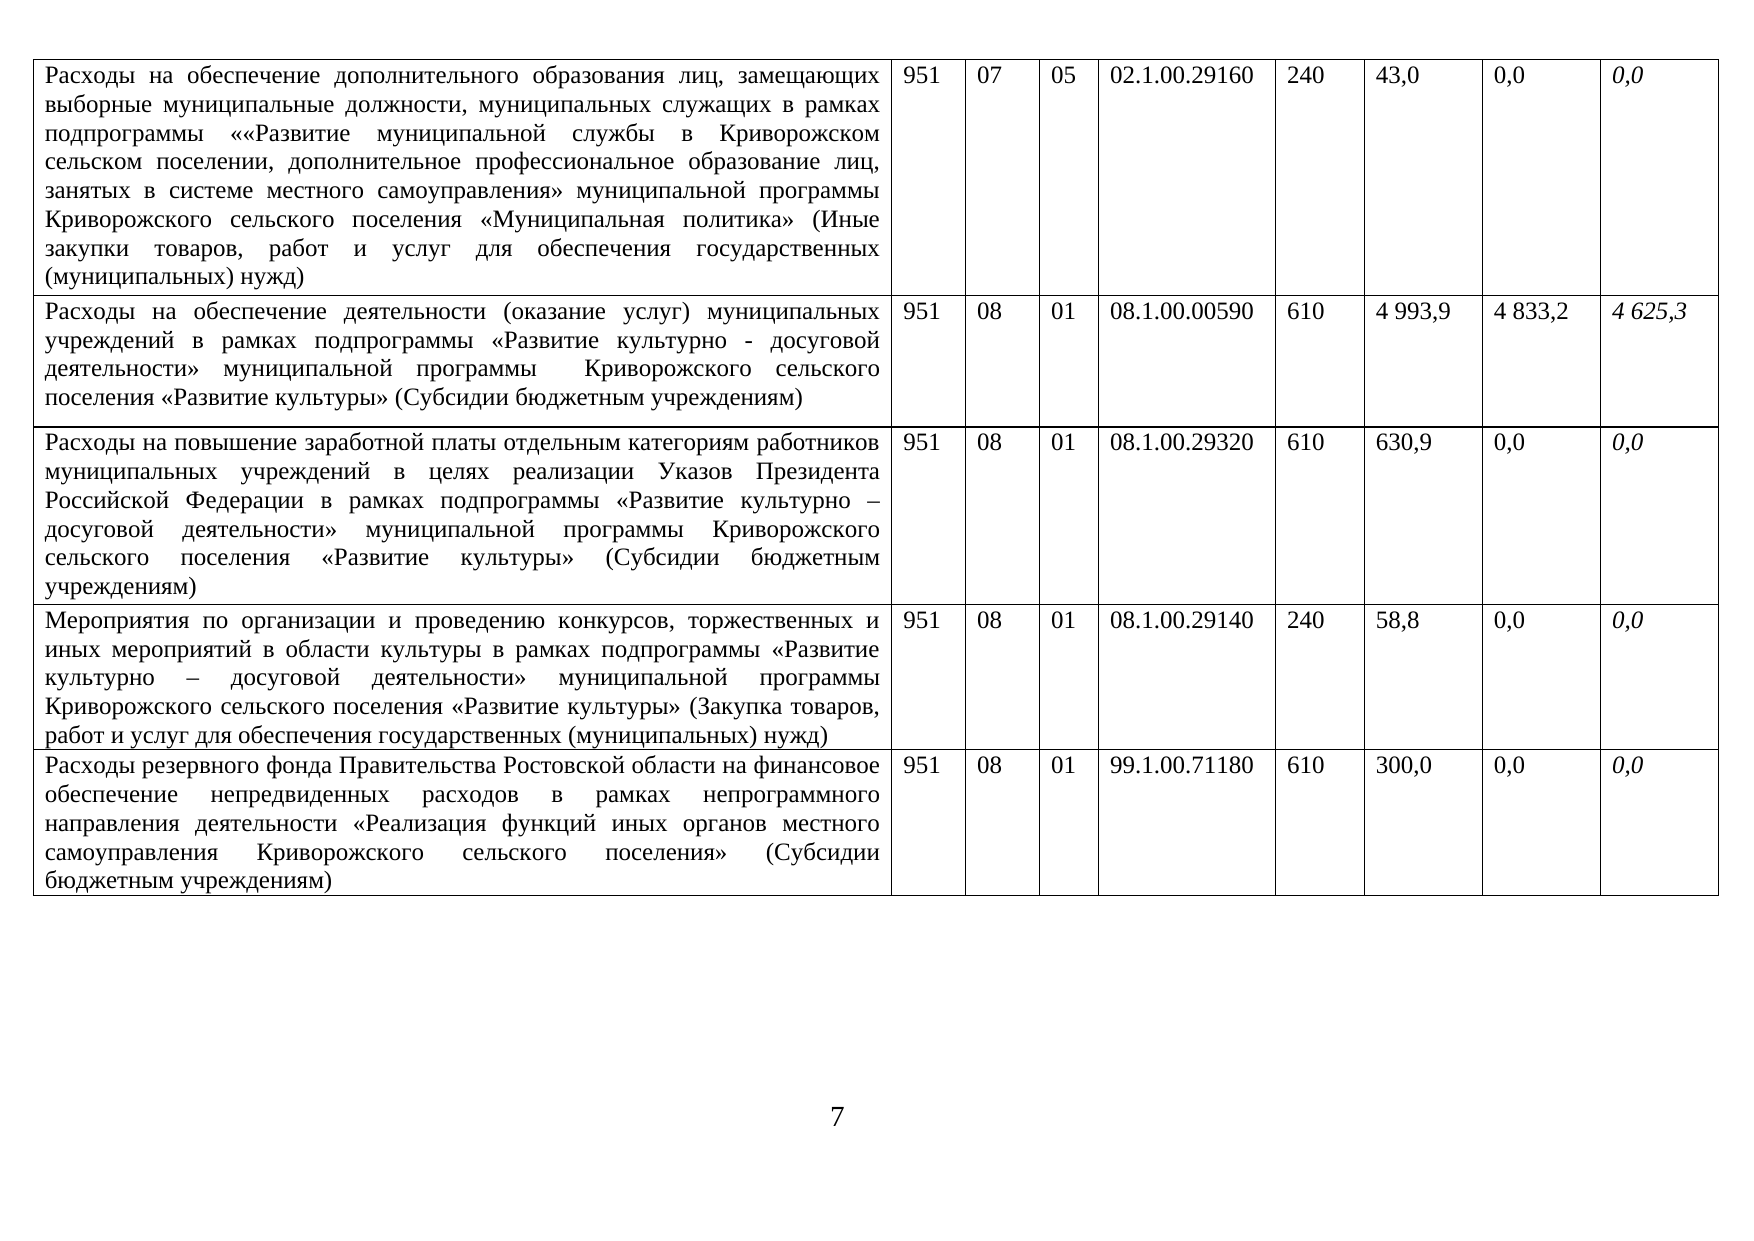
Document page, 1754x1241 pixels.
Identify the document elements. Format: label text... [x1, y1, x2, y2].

table_cell 0,0 [1483, 428, 1600, 604]
table_cell 630,9 [1365, 428, 1482, 604]
table_cell 0,0 [1483, 60, 1600, 295]
table_cell 951 [892, 296, 965, 426]
table_cell 58,8 [1365, 605, 1482, 749]
table_cell 610 [1276, 428, 1364, 604]
table_cell 01 [1040, 750, 1098, 895]
table_cell 0,0 [1483, 750, 1600, 895]
table_cell 08.1.00.29140 [1099, 605, 1275, 749]
table_cell 0,0 [1601, 428, 1718, 604]
table_cell 08 [966, 605, 1039, 749]
table_cell 951 [892, 428, 965, 604]
table_cell 08.1.00.29320 [1099, 428, 1275, 604]
table_cell 240 [1276, 605, 1364, 749]
table_cell 610 [1276, 750, 1364, 895]
table_cell 610 [1276, 296, 1364, 426]
table_cell 300,0 [1365, 750, 1482, 895]
table_cell 05 [1040, 60, 1098, 295]
table_cell 01 [1040, 605, 1098, 749]
table_cell 07 [966, 60, 1039, 295]
table_cell 0,0 [1601, 605, 1718, 749]
table_cell 951 [892, 60, 965, 295]
table_cell 43,0 [1365, 60, 1482, 295]
table_cell 240 [1276, 60, 1364, 295]
table_cell 08.1.00.00590 [1099, 296, 1275, 426]
table_cell 951 [892, 750, 965, 895]
table_cell 01 [1040, 428, 1098, 604]
table_cell 99.1.00.71180 [1099, 750, 1275, 895]
table_cell 0,0 [1483, 605, 1600, 749]
table_cell 4 833,2 [1483, 296, 1600, 426]
table_cell Расходы на обеспечение деятельности (оказание услуг) муниципальных учреждений в рамках подпрограммы «Развитие культурно - досуговой деятельности» муниципальной программы Криворожского сельского поселения «Развитие культуры» (Субсидии бюджетным учреждениям) [34, 296, 891, 426]
table_cell 0,0 [1601, 60, 1718, 295]
table_cell 01 [1040, 296, 1098, 426]
table_cell 0,0 [1601, 750, 1718, 895]
table_cell Мероприятия по организации и проведению конкурсов, торжественных и иных мероприятий в области культуры в рамках подпрограммы «Развитие культурно – досуговой деятельности» муниципальной программы Криворожского сельского поселения «Развитие культуры» (Закупка товаров, работ и услуг для обеспечения государственных (муниципальных) нужд) [34, 605, 891, 749]
table_cell Расходы на обеспечение дополнительного образования лиц, замещающих выборные муниципальные должности, муниципальных служащих в рамках подпрограммы ««Развитие муниципальной службы в Криворожском сельском поселении, дополнительное профессиональное образование лиц, занятых в системе местного самоуправления» муниципальной программы Криворожского сельского поселения «Муниципальная политика» (Иные закупки товаров, работ и услуг для обеспечения государственных (муниципальных) нужд) [34, 60, 891, 295]
table_cell 4 993,9 [1365, 296, 1482, 426]
table_cell Расходы на повышение заработной платы отдельным категориям работников муниципальных учреждений в целях реализации Указов Президента Российской Федерации в рамках подпрограммы «Развитие культурно – досуговой деятельности» муниципальной программы Криворожского сельского поселения «Развитие культуры» (Субсидии бюджетным учреждениям) [34, 428, 891, 604]
table_cell 02.1.00.29160 [1099, 60, 1275, 295]
table_cell 08 [966, 428, 1039, 604]
table_cell 08 [966, 296, 1039, 426]
table_cell 4 625,3 [1601, 296, 1718, 426]
table_cell Расходы резервного фонда Правительства Ростовской области на финансовое обеспечение непредвиденных расходов в рамках непрограммного направления деятельности «Реализация функций иных органов местного самоуправления Криворожского сельского поселения» (Субсидии бюджетным учреждениям) [34, 750, 891, 895]
table_cell 951 [892, 605, 965, 749]
table_cell 08 [966, 750, 1039, 895]
